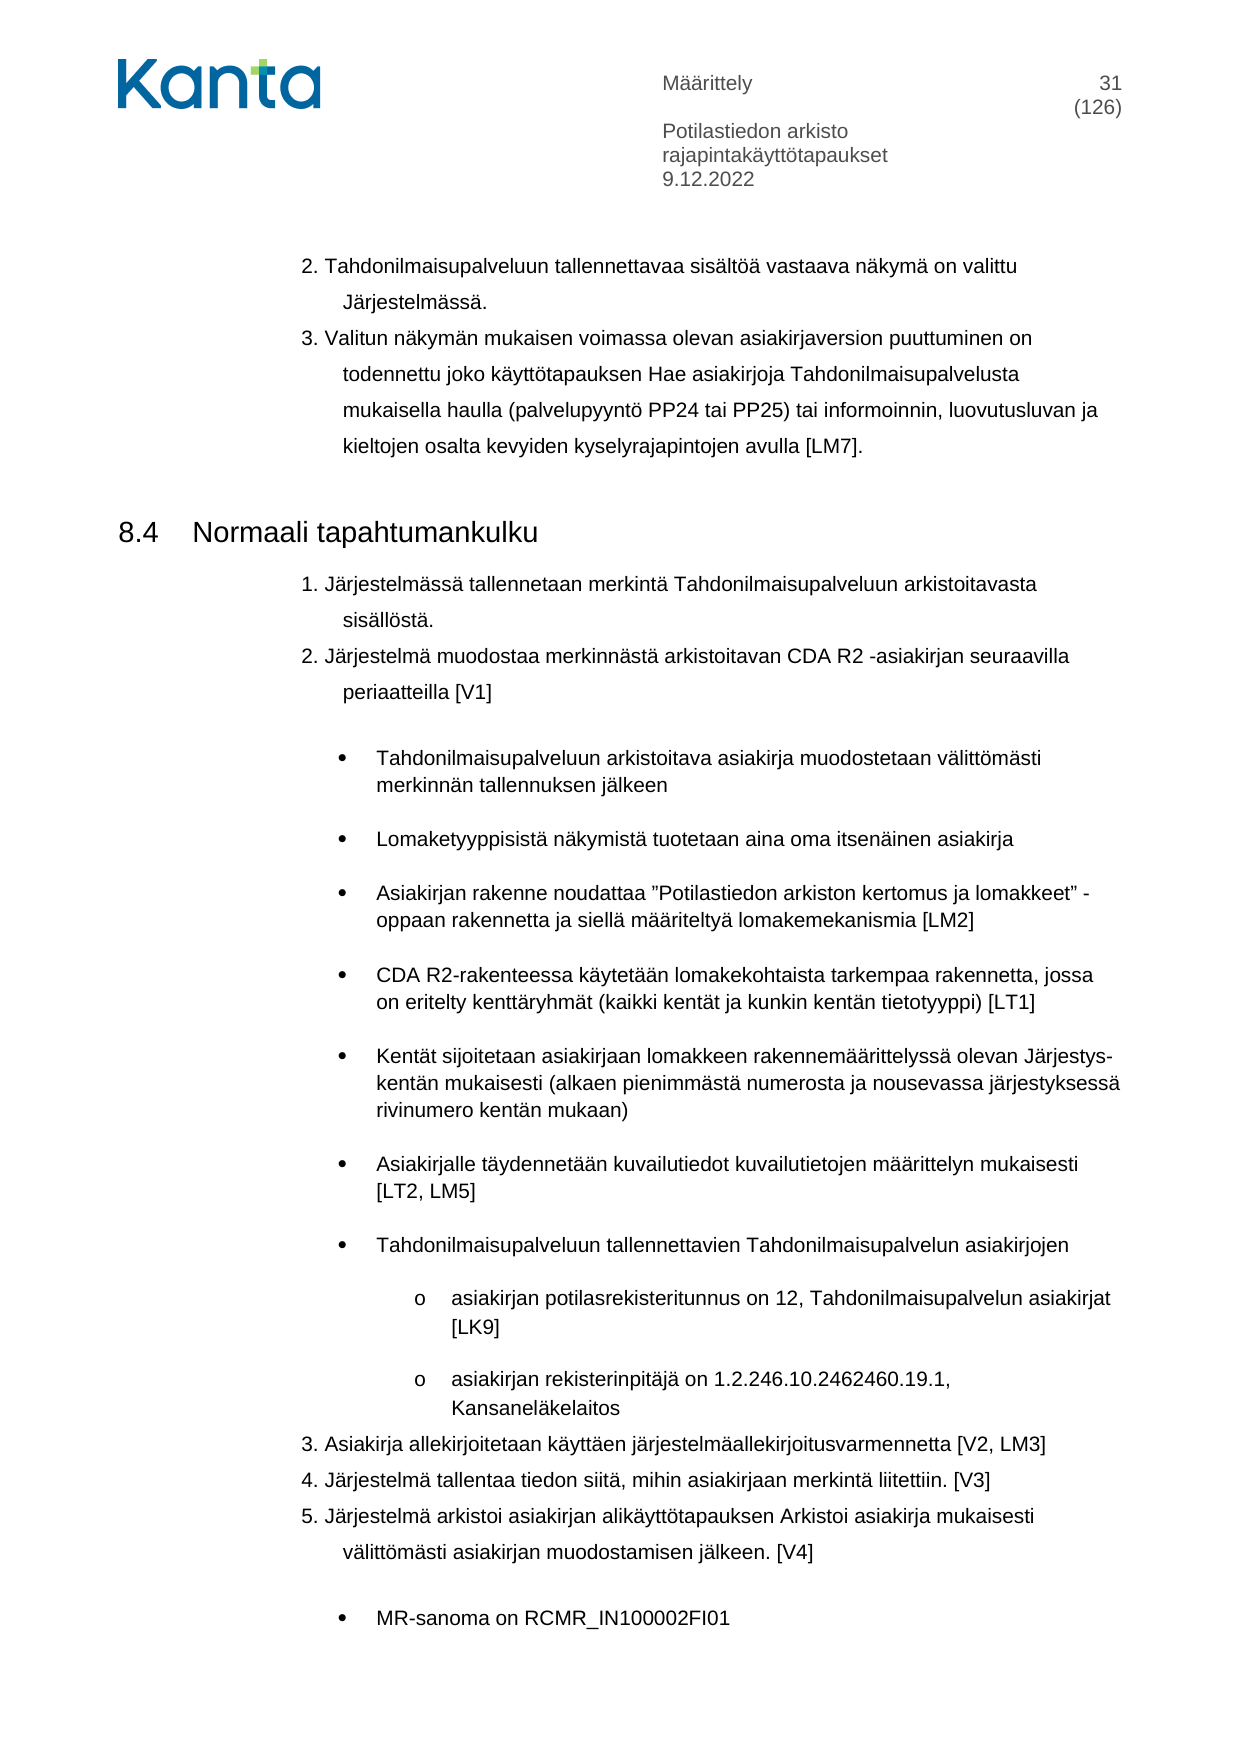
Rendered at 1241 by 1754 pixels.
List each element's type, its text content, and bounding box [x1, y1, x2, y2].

list Tahdonilmaisupalveluun tallennettavien Tahdonilmaisupalvelun asiakirjojen [339, 1230, 1122, 1257]
list Valitun näkymän mukaisen voimassa olevan asiakirjaversion puuttuminen on todennettu joko käyttötapauksen Hae asiakirjoja Tahdonilmaisupalvelusta mukaisella haulla (palvelupyyntö PP24 tai PP25) tai informoinnin, luovutusluvan ja kieltojen osalta kevyiden kyselyrajapintojen avulla [LM7]. [301, 326, 1122, 458]
list Asiakirjalle täydennetään kuvailutiedot kuvailutietojen määrittelyn mukaisesti [LT2, LM5] [339, 1149, 1122, 1203]
list Asiakirjan rakenne noudattaa ”Potilastiedon arkiston kertomus ja lomakkeet” -oppaan rakennetta ja siellä määriteltyä lomakemekanismia [LM2] [339, 878, 1122, 932]
list Kentät sijoitetaan asiakirjaan lomakkeen rakennemäärittelyssä olevan Järjestys-kentän mukaisesti (alkaen pienimmästä numerosta ja nousevassa järjestyksessä rivinumero kentän mukaan) [339, 1041, 1122, 1122]
list Tahdonilmaisupalveluun arkistoitava asiakirja muodostetaan välittömästi merkinnän tallennuksen jälkeen [339, 743, 1122, 797]
list Järjestelmä muodostaa merkinnästä arkistoitavan CDA R2 -asiakirjan seuraavilla periaatteilla [V1] [301, 644, 1122, 704]
list asiakirjan rekisterinpitäjä on 1.2.246.10.2462460.19.1, Kansaneläkelaitos [414, 1366, 1122, 1420]
list CDA R2-rakenteessa käytetään lomakekohtaista tarkempaa rakennetta, jossa on eritelty kenttäryhmät (kaikki kentät ja kunkin kentän tietotyyppi) [LT1] [339, 959, 1122, 1013]
list Järjestelmä tallentaa tiedon siitä, mihin asiakirjaan merkintä liitettiin. [V3] [301, 1468, 1122, 1492]
list Asiakirja allekirjoitetaan käyttäen järjestelmäallekirjoitusvarmennetta [V2, LM3] [301, 1432, 1122, 1456]
list MR-sanoma on RCMR_IN100002FI01 [339, 1603, 1122, 1630]
list Järjestelmä arkistoi asiakirjan alikäyttötapauksen Arkistoi asiakirja mukaisesti välittömästi asiakirjan muodostamisen jälkeen. [V4] [301, 1504, 1122, 1564]
list Tahdonilmaisupalveluun tallennettavaa sisältöä vastaava näkymä on valittu Järjestelmässä. [301, 254, 1122, 314]
list Järjestelmässä tallennetaan merkintä Tahdonilmaisupalveluun arkistoitavasta sisällöstä. [301, 572, 1122, 632]
subtitle Normaali tapahtumankulku [118, 515, 1122, 549]
list asiakirjan potilasrekisteritunnus on 12, Tahdonilmaisupalvelun asiakirjat [LK9] [414, 1284, 1122, 1338]
list Lomaketyyppisistä näkymistä tuotetaan aina oma itsenäinen asiakirja [339, 824, 1122, 851]
picture [118, 59, 321, 109]
